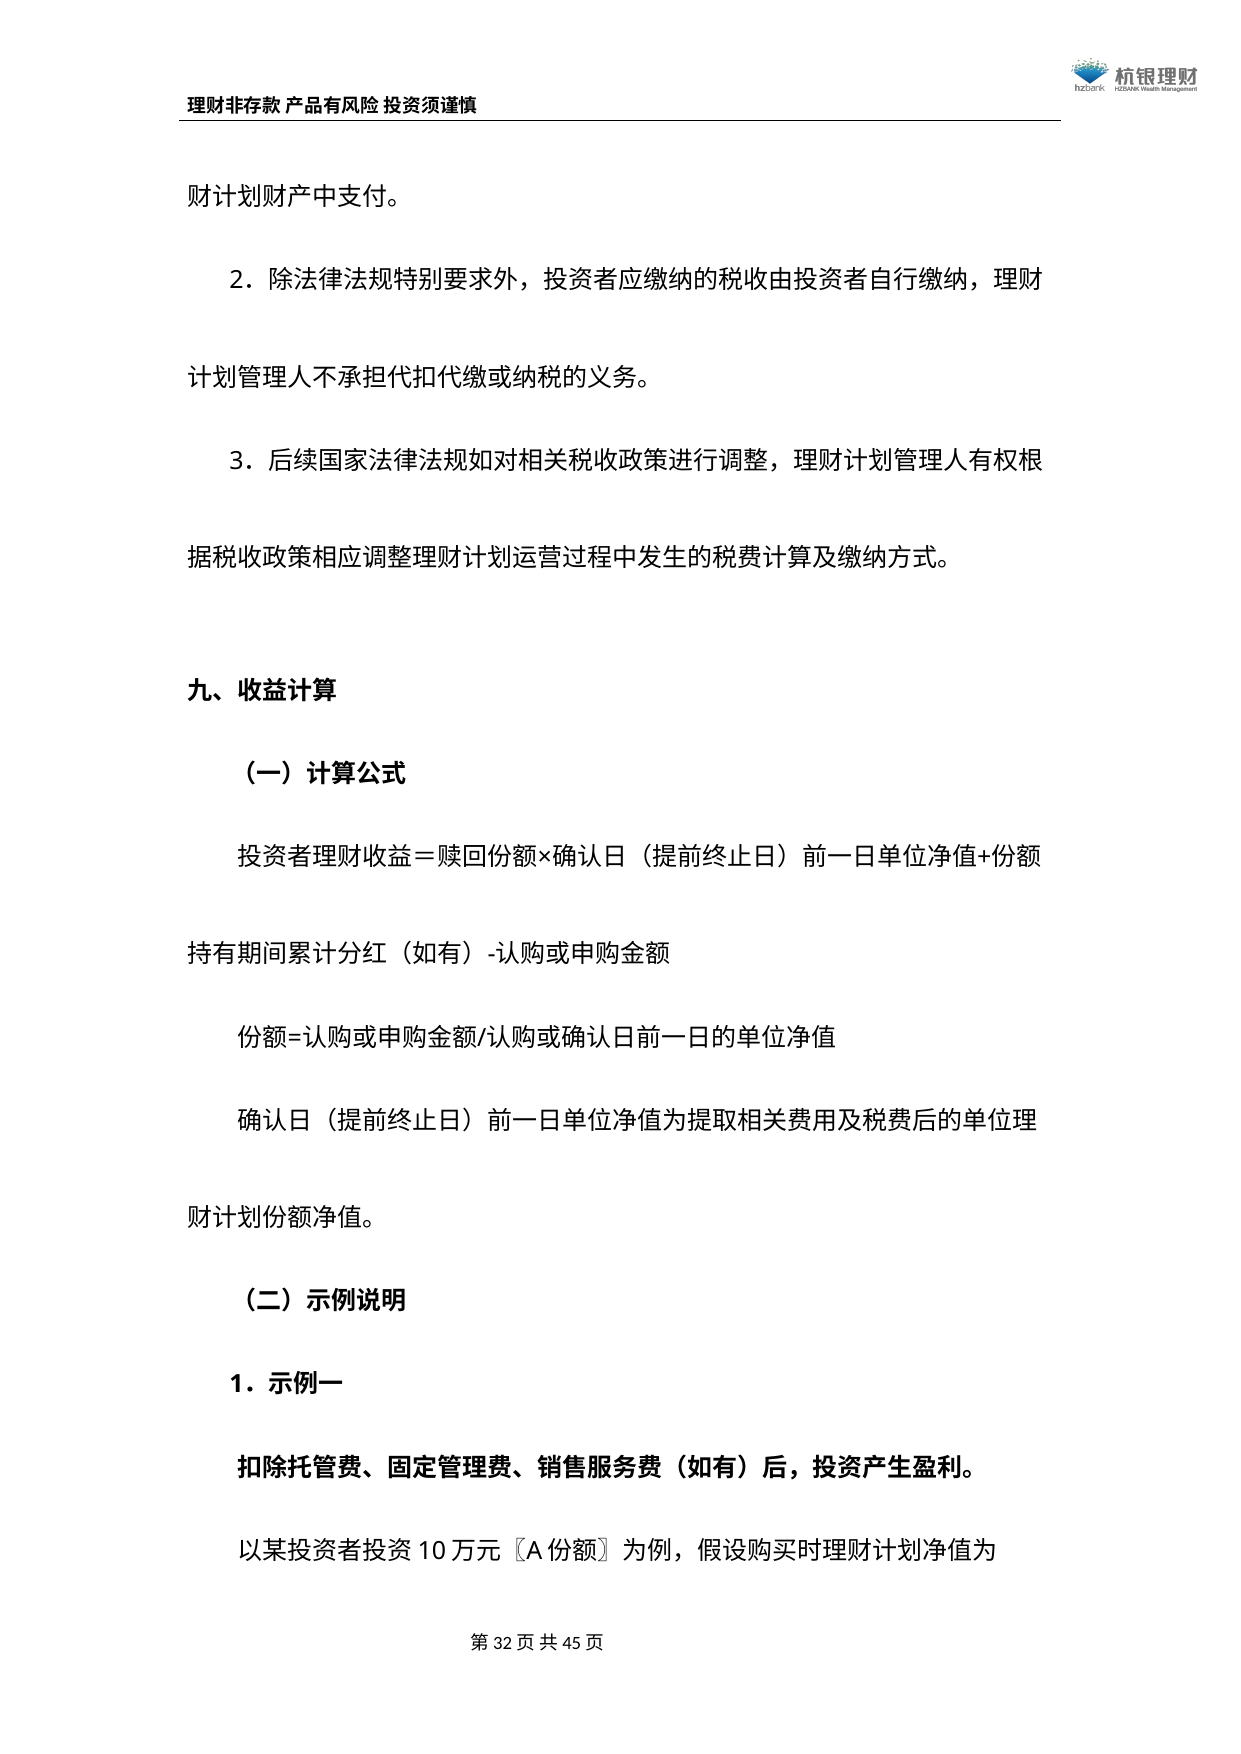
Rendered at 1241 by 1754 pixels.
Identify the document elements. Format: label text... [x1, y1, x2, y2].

list 收益计算 [144, 656, 1053, 721]
picture [1027, 0, 1240, 151]
text 扣除托管费、固定管理费、销售服务费（如有）后，投资产生盈利。 [187, 1433, 1053, 1498]
list 示例一 [187, 1349, 1053, 1414]
list 根据财政部、国家税务总局相关税收监管政策的规定，理财计划运营过程中发生的增值税应税行为，以理财计划为增值税纳税主体，计算并缴纳增值税及附加税费。理财计划管理人将按照相关规定计算应缴纳的税费，并从本理财计划财产中支付。 [187, 162, 1053, 227]
list 除法律法规特别要求外，投资者应缴纳的税收由投资者自行缴纳，理财计划管理人不承担代扣代缴或纳税的义务。 [187, 245, 1053, 408]
list 后续国家法律法规如对相关税收政策进行调整，理财计划管理人有权根据税收政策相应调整理财计划运营过程中发生的税费计算及缴纳方式。 [187, 426, 1053, 588]
text 确认日（提前终止日）前一日单位净值为提取相关费用及税费后的单位理财计划份额净值。 [187, 1086, 1053, 1248]
list 计算公式 [187, 739, 1053, 804]
text 投资者理财收益＝赎回份额×确认日（提前终止日）前一日单位净值+份额持有期间累计分红（如有）-认购或申购金额 [187, 822, 1053, 984]
text 份额=认购或申购金额/认购或确认日前一日的单位净值 [187, 1003, 1053, 1068]
list 示例说明 [187, 1266, 1053, 1331]
